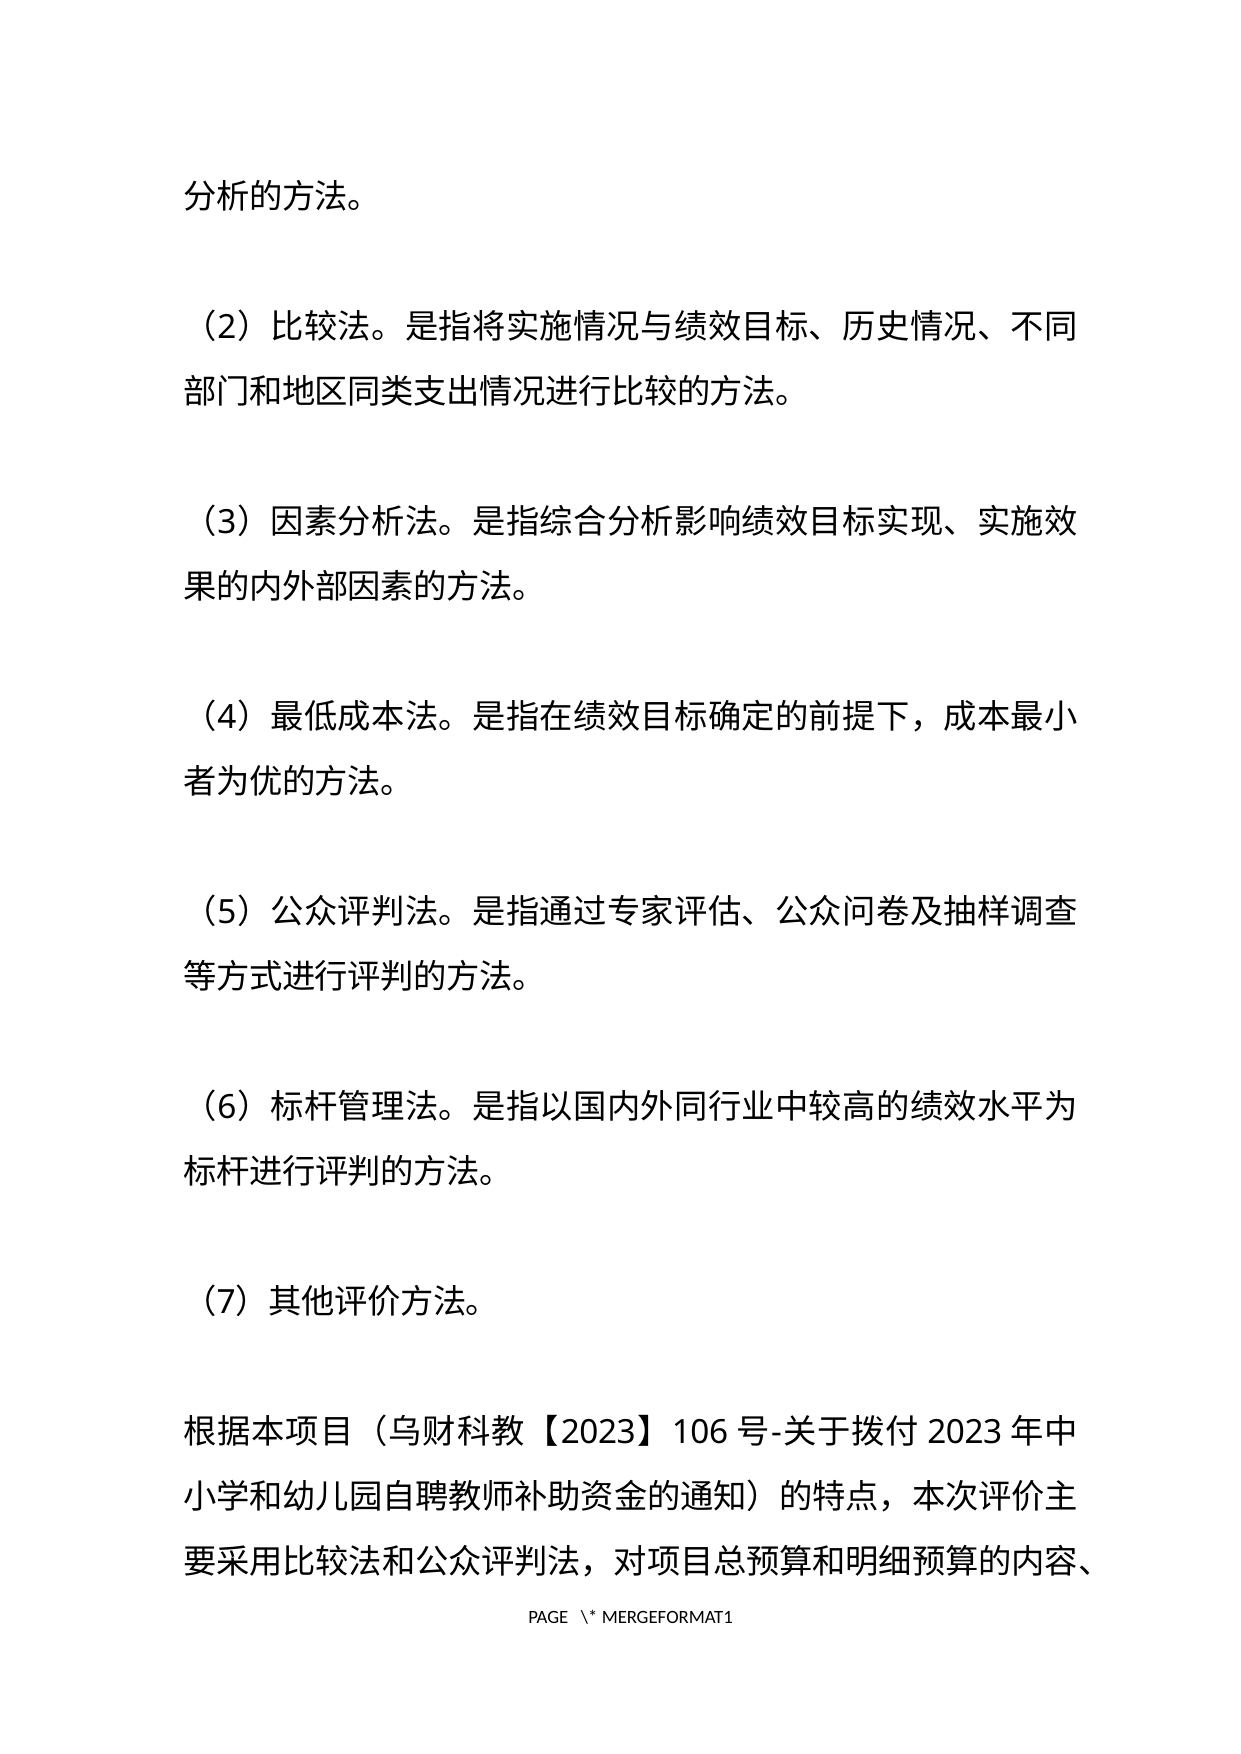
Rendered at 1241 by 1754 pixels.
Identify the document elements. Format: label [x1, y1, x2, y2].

text [183, 162, 1078, 1592]
